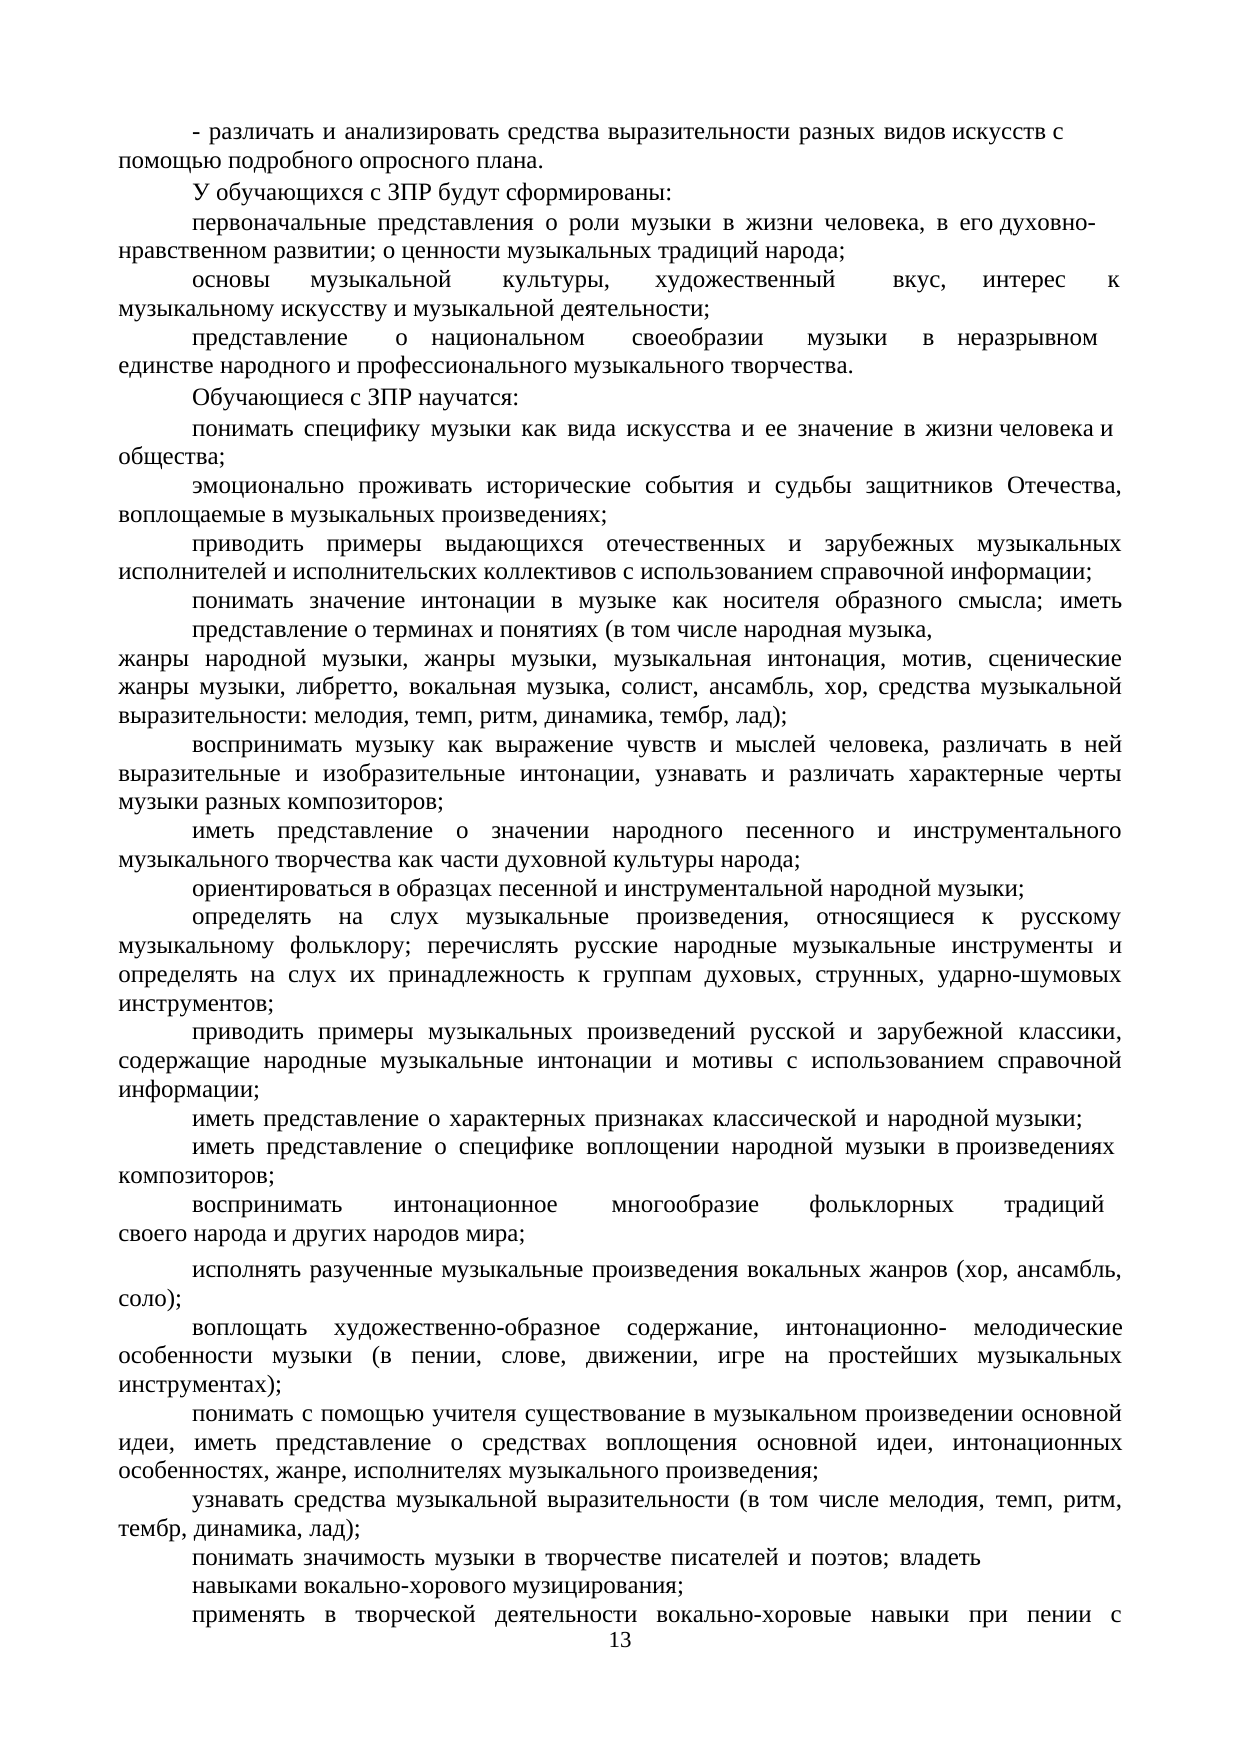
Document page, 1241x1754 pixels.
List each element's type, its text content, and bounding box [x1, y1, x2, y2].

text понимать значимость музыки в творчестве писателей и поэтов; владеть навыками вокально-хорового музицирования; [192, 1542, 981, 1599]
text понимать специфику музыки как вида искусства и ее значение в жизни человека и общества; [118, 413, 1165, 470]
text определять на слух музыкальные произведения, относящиеся к русскому музыкальному фольклору; перечислять русские народные музыкальные инструменты и определять на слух их принадлежность к группам духовых, струнных, ударно-шумовых инструментов; [118, 901, 1122, 1016]
text жанры народной музыки, жанры музыки, музыкальная интонация, мотив, сценические жанры музыки, либретто, вокальная музыка, солист, ансамбль, хор, средства музыкальной выразительности: мелодия, темп, ритм, динамика, тембр, лад); [118, 643, 1122, 729]
text понимать с помощью учителя существование в музыкальном произведении основной идеи, иметь представление о средствах воплощения основной идеи, интонационных особенностях, жанре, исполнителях музыкального произведения; [118, 1398, 1122, 1484]
text узнавать средства музыкальной выразительности (в том числе мелодия, темп, ритм, тембр, динамика, лад); [118, 1484, 1122, 1542]
text ориентироваться в образцах песенной и инструментальной народной музыки; [118, 873, 1121, 901]
text основы музыкальной культуры, художественный вкус, интерес к музыкальному искусству и музыкальной деятельности; [118, 264, 1122, 322]
text иметь представление о специфике воплощении народной музыки в произведениях композиторов; [118, 1131, 1165, 1189]
text эмоционально проживать исторические события и судьбы защитников Отечества, воплощаемые в музыкальных произведениях; [118, 470, 1122, 528]
text приводить примеры музыкальных произведений русской и зарубежной классики, содержащие народные музыкальные интонации и мотивы с использованием справочной информации; [118, 1016, 1122, 1103]
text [118, 1599, 1122, 1628]
text приводить примеры выдающихся отечественных и зарубежных музыкальных исполнителей и исполнительских коллективов с использованием справочной информации; [118, 528, 1122, 585]
text иметь представление о значении народного песенного и инструментального музыкального творчества как части духовной культуры народа; [118, 815, 1122, 873]
text У обучающихся с ЗПР будут сформированы: [192, 173, 1165, 207]
text понимать значение интонации в музыке как носителя образного смысла; иметь представление о терминах и понятиях (в том числе народная музыка, [192, 585, 1122, 643]
text представление о национальном своеобразии музыки в неразрывном единстве народного и профессионального музыкального творчества. [118, 322, 1122, 379]
text воспринимать интонационное многообразие фольклорных традиций своего народа и других народов мира; [118, 1189, 1122, 1246]
text Обучающиеся с ЗПР научатся: [192, 379, 1165, 413]
text - различать и анализировать средства выразительности разных видов искусств с помощью подробного опросного плана. [118, 116, 1165, 173]
text воспринимать музыку как выражение чувств и мыслей человека, различать в ней выразительные и изобразительные интонации, узнавать и различать характерные черты музыки разных композиторов; [118, 729, 1122, 815]
text исполнять разученные музыкальные произведения вокальных жанров (хор, ансамбль, соло); [118, 1254, 1122, 1312]
text воплощать художественно-образное содержание, интонационно- мелодические особенности музыки (в пении, слове, движении, игре на простейших музыкальных инструментах); [118, 1312, 1123, 1398]
text иметь представление о характерных признаках классической и народной музыки; [118, 1103, 1165, 1131]
text первоначальные представления о роли музыки в жизни человека, в его духовно-нравственном развитии; о ценности музыкальных традиций народа; [118, 207, 1122, 264]
